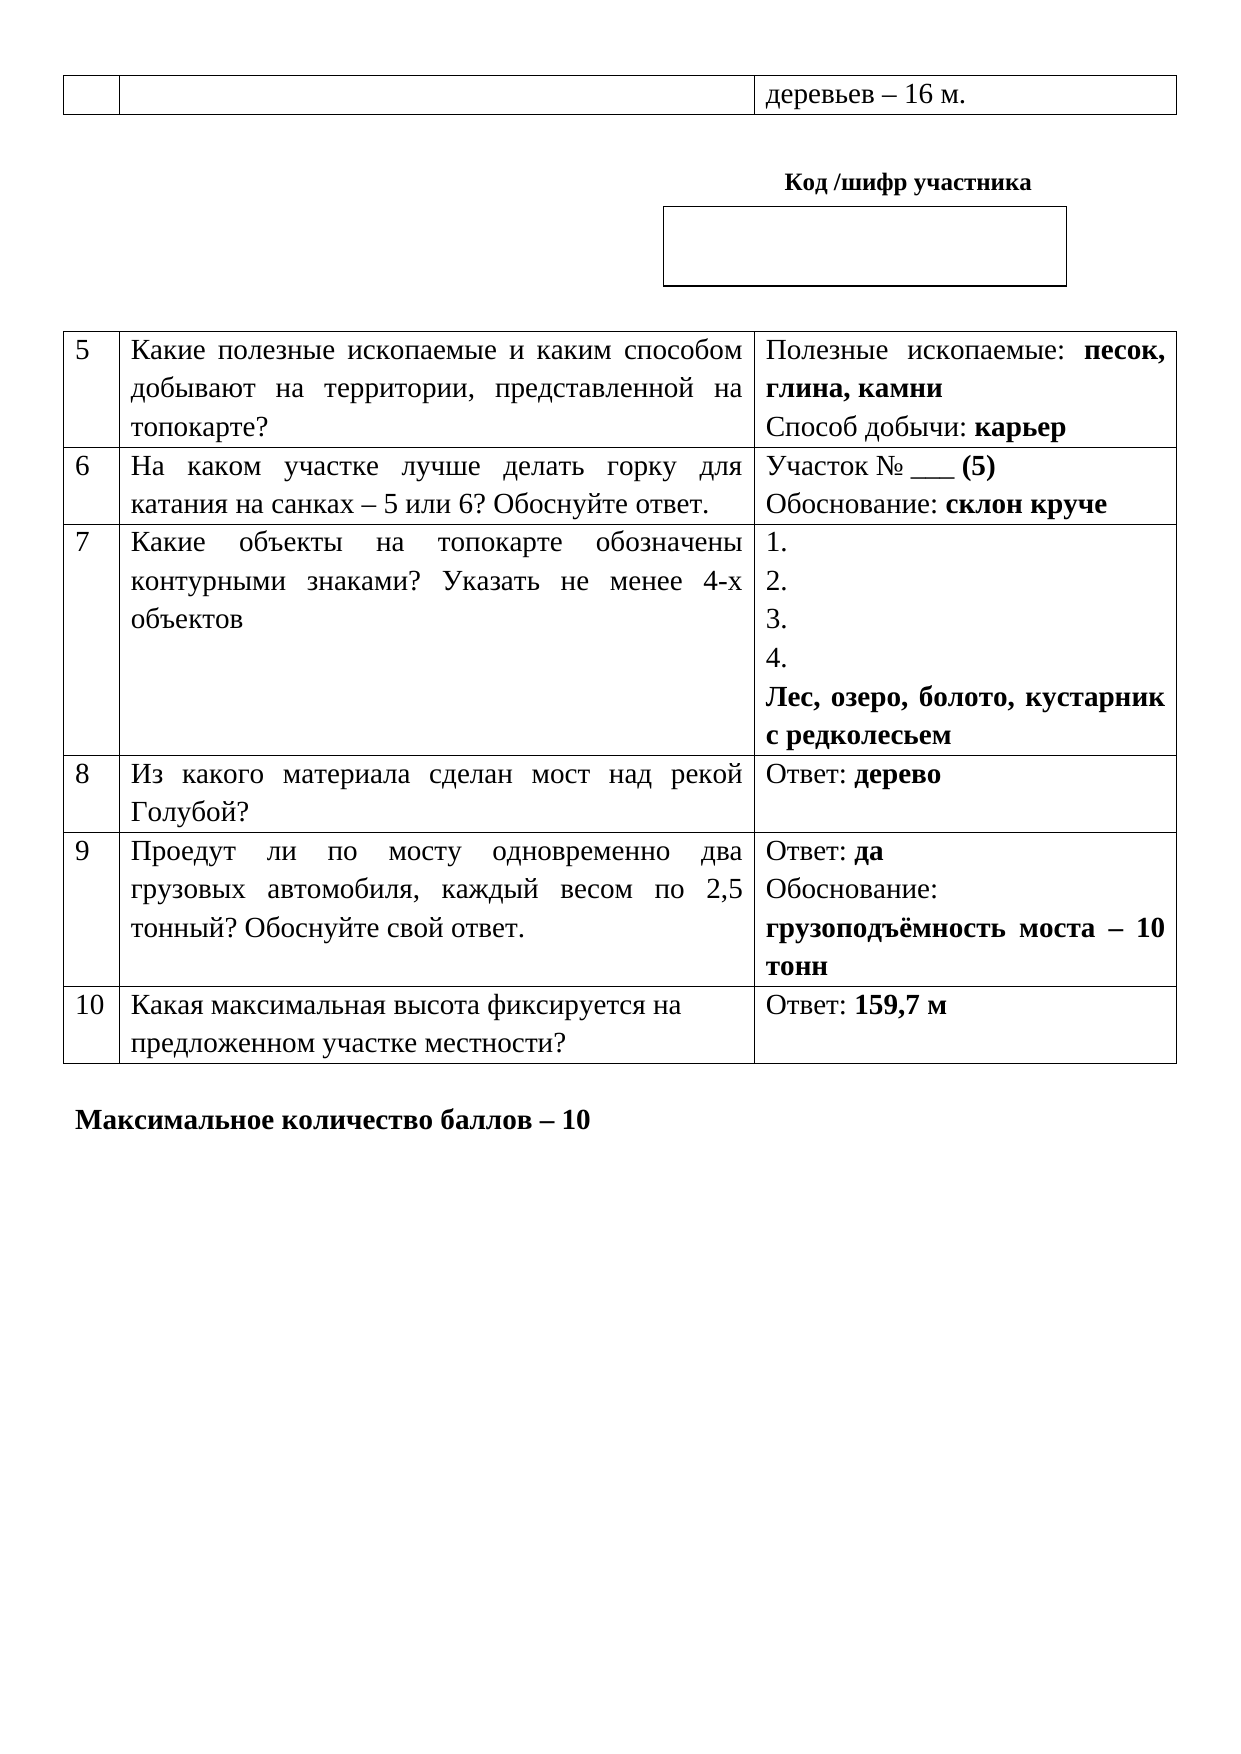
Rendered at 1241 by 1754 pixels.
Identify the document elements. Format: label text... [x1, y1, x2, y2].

table_cell Из какого материала сделан мост над рекой Голубой? [120, 756, 754, 832]
table_header Полезные ископаемые: песок, глина, камни Способ добычи: карьер [755, 332, 1176, 447]
table_cell 9 [64, 833, 119, 986]
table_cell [120, 76, 754, 113]
table_cell 6 [64, 448, 119, 523]
table_cell Ответ: да Обоснование: грузоподъёмность моста – 10 тонн [755, 833, 1176, 986]
table_cell 4 [64, 76, 119, 113]
table_header Какие полезные ископаемые и каким способом добывают на территории, представленной на топокарте? [120, 332, 754, 447]
table_cell Участок № ___ (5) Обоснование: склон круче [755, 448, 1176, 523]
text Максимальное количество баллов – 10 [75, 1102, 1165, 1136]
table_header 5 [64, 332, 119, 447]
table_cell 10 [64, 987, 119, 1063]
table_cell 7 [64, 525, 119, 755]
table_cell Какие объекты на топокарте обозначены контурными знаками? Указать не менее 4-х объектов [120, 525, 754, 755]
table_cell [755, 76, 1176, 113]
table_cell Ответ: дерево [755, 756, 1176, 832]
text Код /шифр участника [651, 167, 1165, 196]
table_cell Проедут ли по мосту одновременно два грузовых автомобиля, каждый весом по 2,5 тонный? Обоснуйте свой ответ. [120, 833, 754, 986]
table_cell Ответ: 159,7 м [755, 987, 1176, 1063]
table_cell 1. 2. 3. 4. Лес, озеро, болото, кустарник с редколесьем [755, 525, 1176, 755]
table_cell 8 [64, 756, 119, 832]
table_cell Какая максимальная высота фиксируется на предложенном участке местности? [120, 987, 754, 1063]
table_cell На каком участке лучше делать горку для катания на санках – 5 или 6? Обоснуйте ответ. [120, 448, 754, 523]
